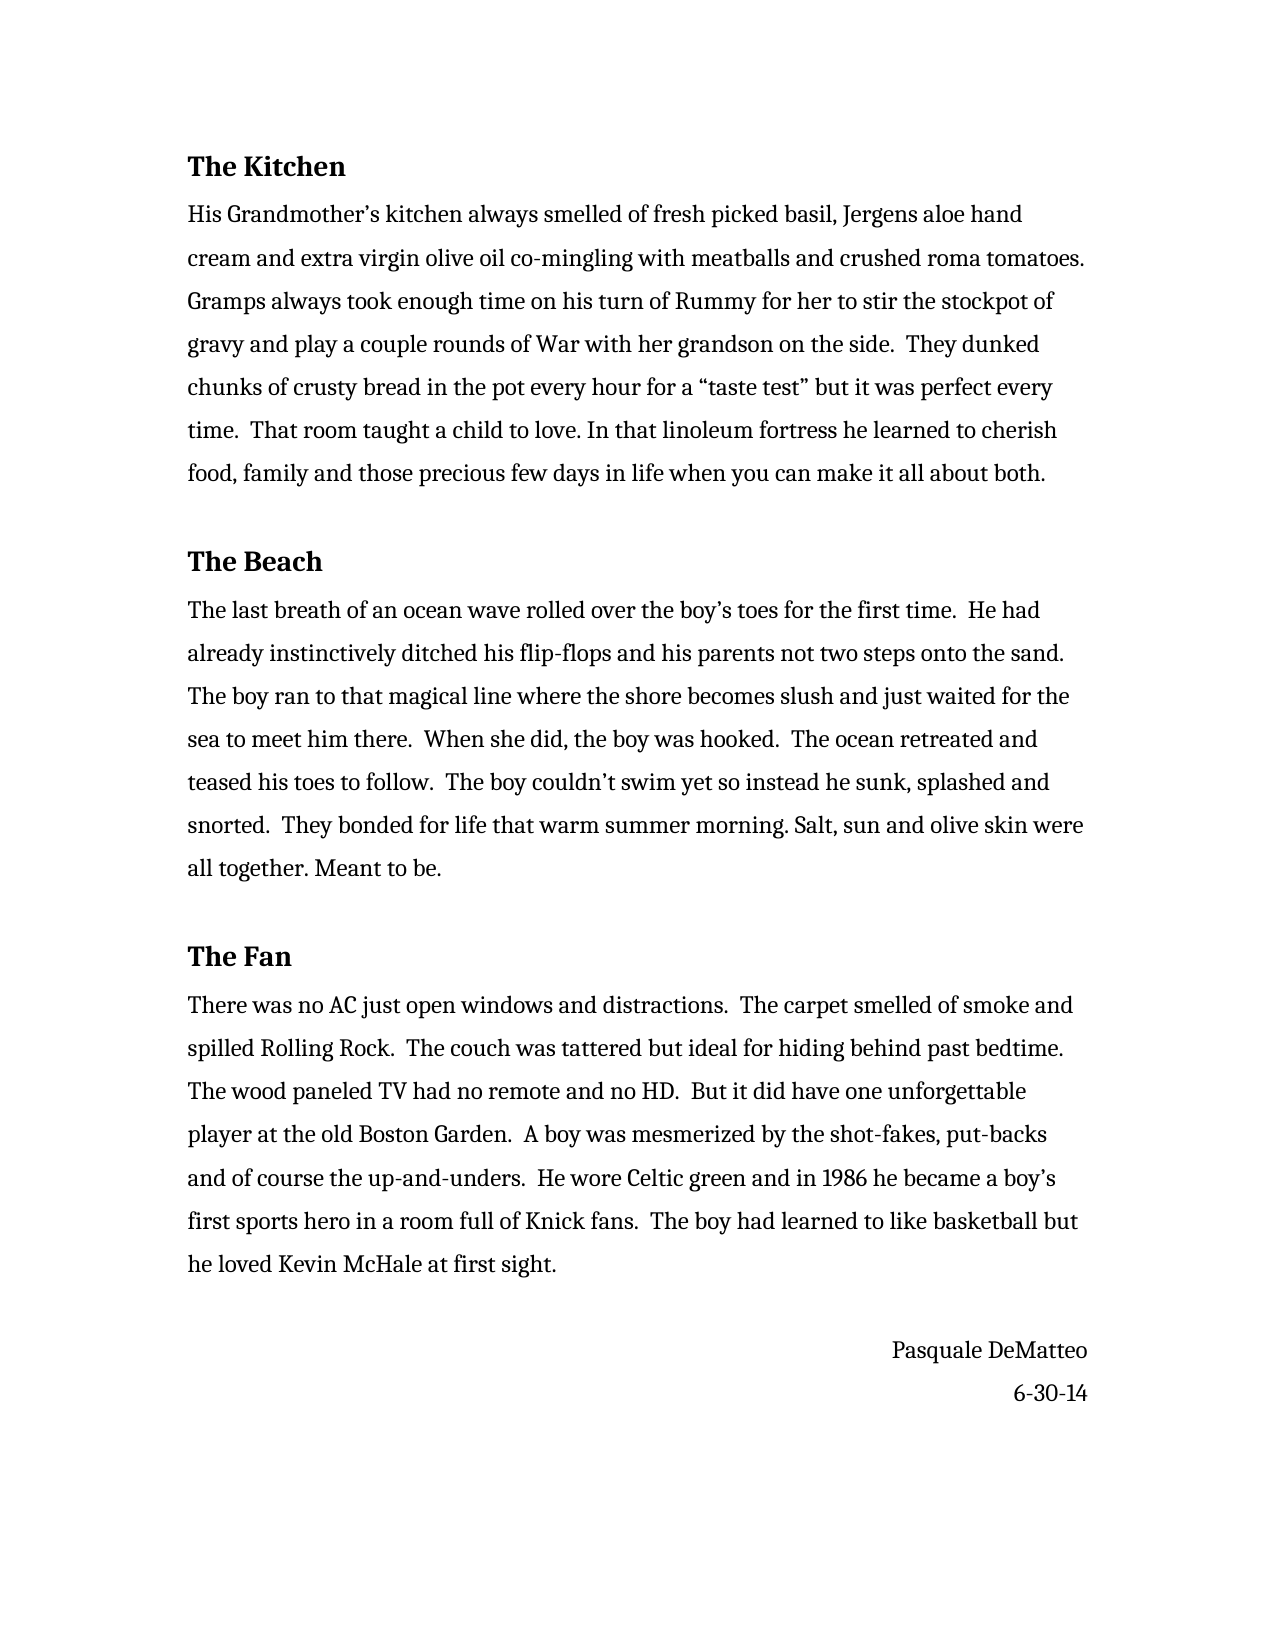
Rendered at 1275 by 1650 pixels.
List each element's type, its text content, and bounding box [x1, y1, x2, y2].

text The last breath of an ocean wave rolled over the boy’s toes for the first time. He had already instinctively ditched his flip-flops and his parents not two steps onto the sand. The boy ran to that magical line where the shore becomes slush and just waited for the sea to meet him there. When she did, the boy was hooked. The ocean retreated and teased his toes to follow. The boy couldn’t swim yet so instead he sunk, splashed and snorted. They bonded for life that warm summer morning. Salt, sun and olive skin were all together. Meant to be. [187, 596, 1087, 883]
text His Grandmother’s kitchen always smelled of fresh picked basil, Jergens aloe hand cream and extra virgin olive oil co-mingling with meatballs and crushed roma tomatoes. Gramps always took enough time on his turn of Rummy for her to stir the stockpot of gravy and play a couple rounds of War with her grandson on the side. They dunked chunks of crusty bread in the pot every hour for a “taste test” but it was perfect every time. That room taught a child to love. In that linoleum fortress he learned to cherish food, family and those precious few days in life when you can make it all about both. [187, 200, 1087, 488]
text Pasquale DeMatteo [187, 1336, 1087, 1365]
text The Beach [187, 545, 1087, 579]
text The Kitchen [187, 150, 1087, 183]
text 6-30-14 [187, 1379, 1087, 1408]
text The Fan [187, 941, 1087, 974]
text There was no AC just open windows and distractions. The carpet smelled of smoke and spilled Rolling Rock. The couch was tattered but ideal for hiding behind past bedtime. The wood paneled TV had no remote and no HD. But it did have one unforgettable player at the old Boston Garden. A boy was mesmerized by the shot-fakes, put-backs and of course the up-and-unders. He wore Celtic green and in 1986 he became a boy’s first sports hero in a room full of Knick fans. The boy had learned to like basketball but he loved Kevin McHale at first sight. [187, 991, 1087, 1278]
